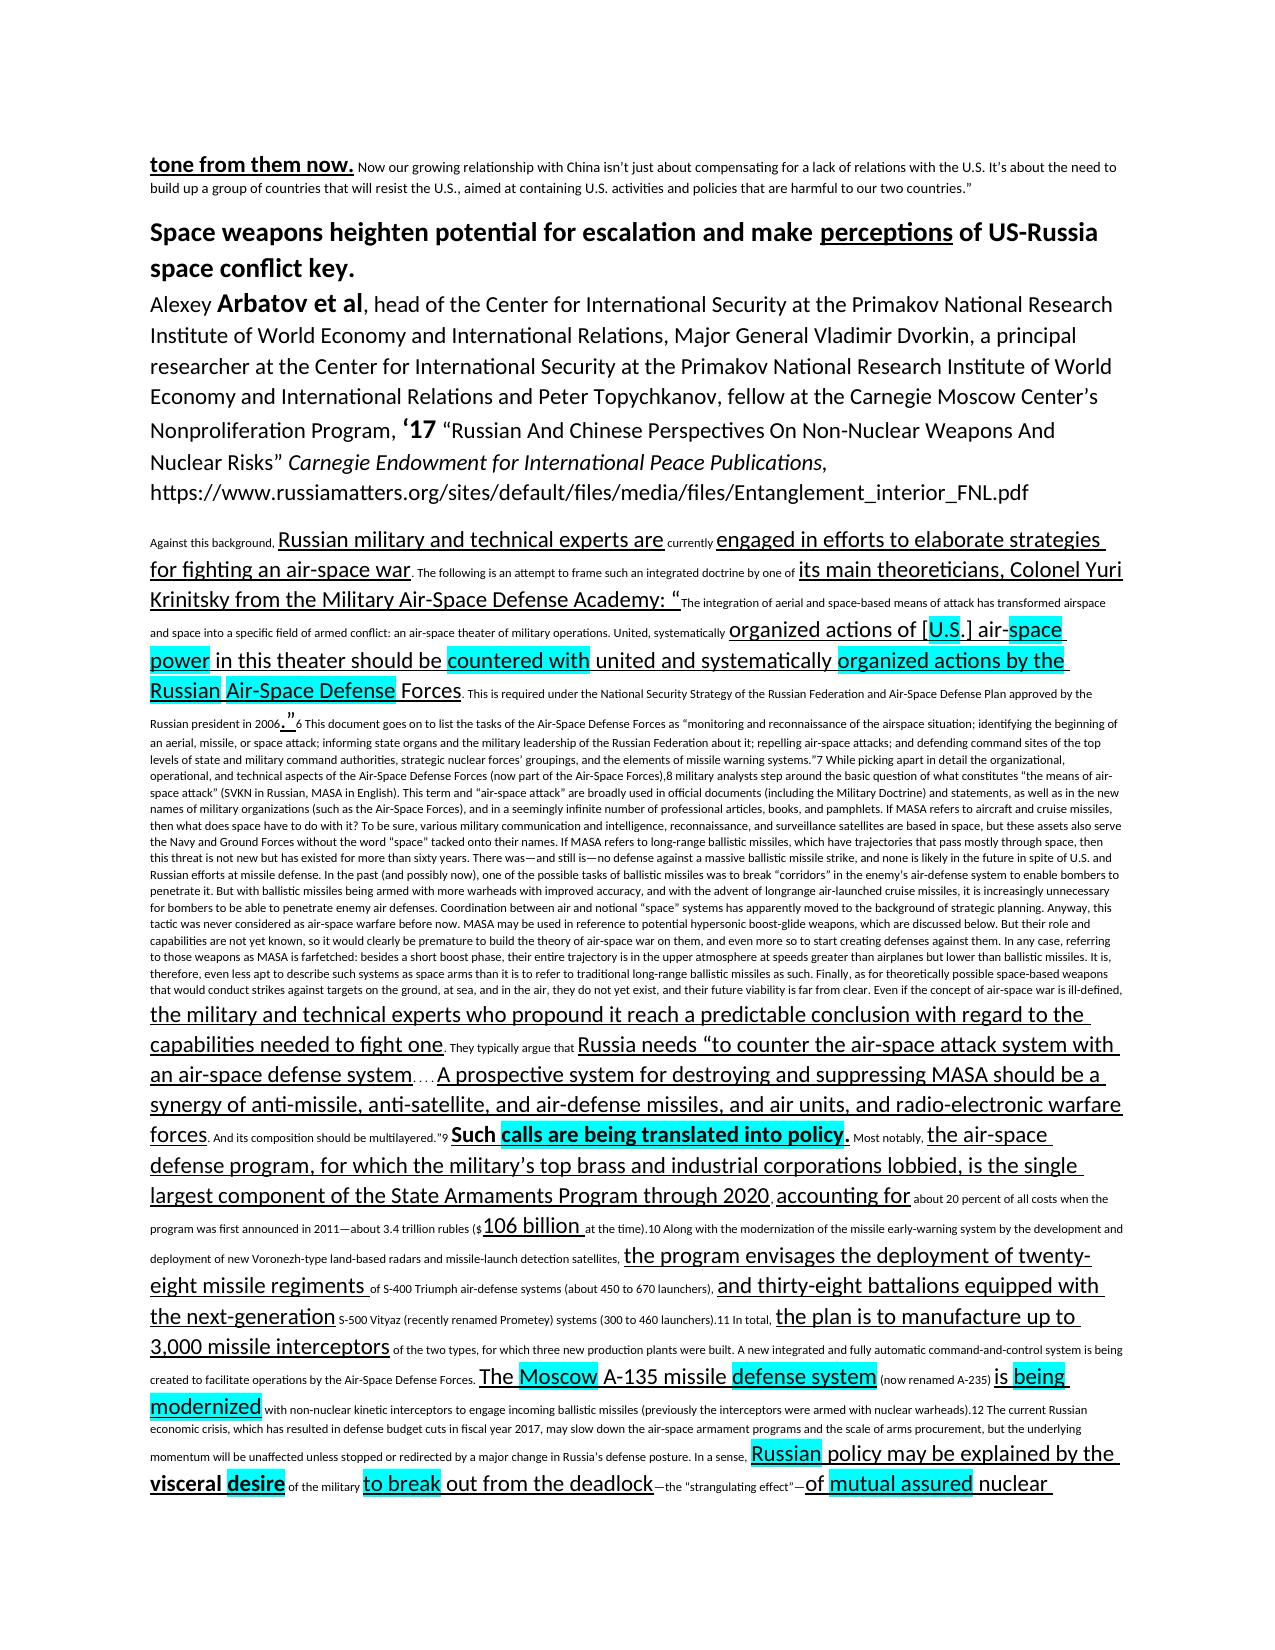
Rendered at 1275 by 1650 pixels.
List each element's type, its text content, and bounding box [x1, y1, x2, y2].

subtitle Space weapons heighten potential for escalation and make perceptions of US-Russia space conflict key. [150, 215, 1125, 284]
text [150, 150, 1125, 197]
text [150, 525, 1125, 1497]
text Alexey Arbatov et al, head of the Center for International Security at the Primakov National Research Institute of World Economy and International Relations, Major General Vladimir Dvorkin, a principal researcher at the Center for International Security at the Primakov National Research Institute of World Economy and International Relations and Peter Topychkanov, fellow at the Carnegie Moscow Center’s Nonproliferation Program, ‘17 “Russian And Chinese Perspectives On Non-Nuclear Weapons And Nuclear Risks” Carnegie Endowment for International Peace Publications, https://www.russiamatters.org/sites/default/files/media/files/Entanglement_interior_FNL.pdf [150, 286, 1125, 506]
